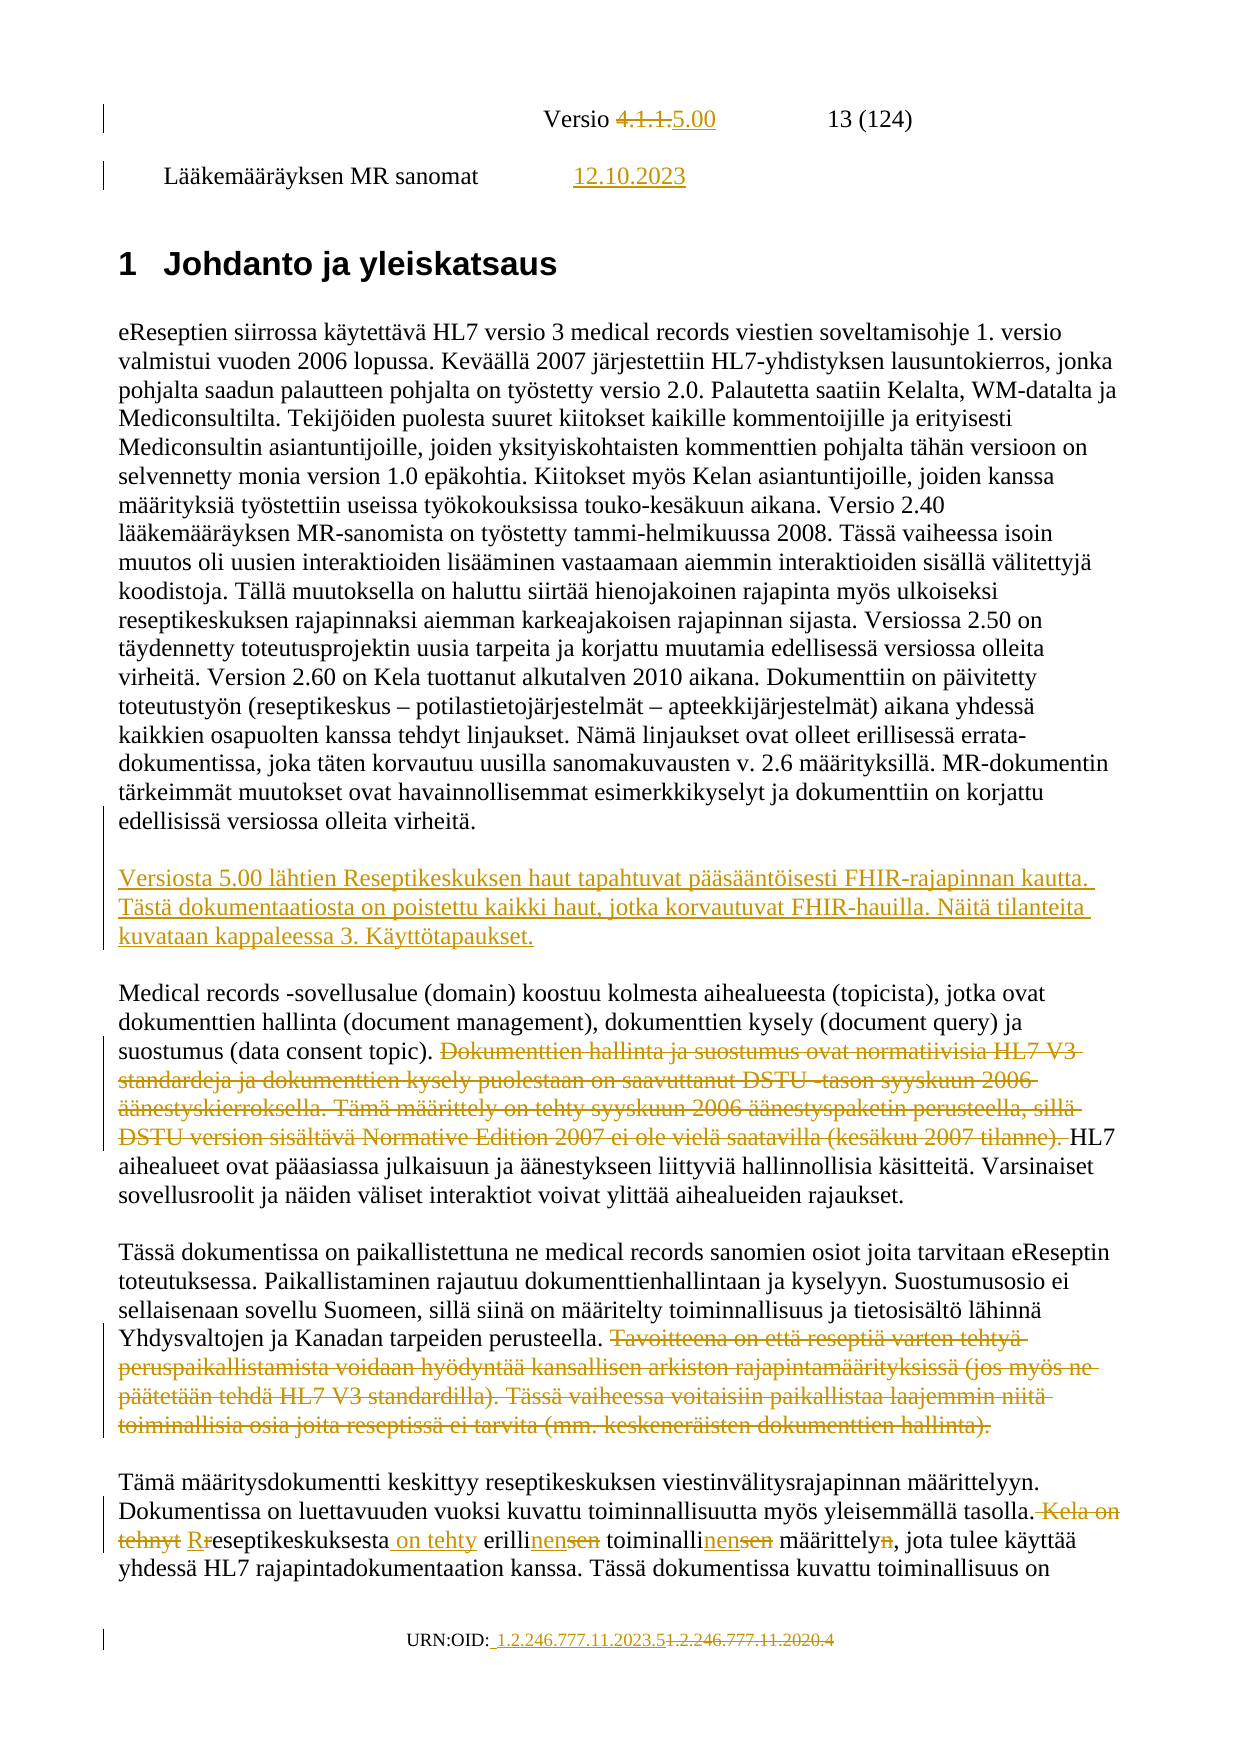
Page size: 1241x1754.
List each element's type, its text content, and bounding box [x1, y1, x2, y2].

text Medical records -sovellusalue (domain) koostuu kolmesta aihealueesta (topicista), jotka ovat dokumenttien hallinta (document management), dokumenttien kysely (document query) ja suostumus (data consent topic). HL7 aihealueet ovat pääasiassa julkaisuun ja äänestykseen liittyviä hallinnollisia käsitteitä. Varsinaiset sovellusroolit ja näiden väliset interaktiot voivat ylittää aihealueiden rajaukset. [118, 978, 1122, 1208]
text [118, 1467, 1122, 1582]
text eReseptien siirrossa käytettävä HL7 versio 3 medical records viestien soveltamisohje 1. versio valmistui vuoden 2006 lopussa. Keväällä 2007 järjestettiin HL7-yhdistyksen lausuntokierros, jonka pohjalta saadun palautteen pohjalta on työstetty versio 2.0. Palautetta saatiin Kelalta, WM-datalta ja Mediconsultilta. Tekijöiden puolesta suuret kiitokset kaikille kommentoijille ja erityisesti Mediconsultin asiantuntijoille, joiden yksityiskohtaisten kommenttien pohjalta tähän versioon on selvennetty monia version 1.0 epäkohtia. Kiitokset myös Kelan asiantuntijoille, joiden kanssa määrityksiä työstettiin useissa työkokouksissa touko-kesäkuun aikana. Versio 2.40 lääkemääräyksen MR-sanomista on työstetty tammi-helmikuussa 2008. Tässä vaiheessa isoin muutos oli uusien interaktioiden lisääminen vastaamaan aiemmin interaktioiden sisällä välitettyjä koodistoja. Tällä muutoksella on haluttu siirtää hienojakoinen rajapinta myös ulkoiseksi reseptikeskuksen rajapinnaksi aiemman karkeajakoisen rajapinnan sijasta. Versiossa 2.50 on täydennetty toteutusprojektin uusia tarpeita ja korjattu muutamia edellisessä versiossa olleita virheitä. Version 2.60 on Kela tuottanut alkutalven 2010 aikana. Dokumenttiin on päivitetty toteutustyön (reseptikeskus – potilastietojärjestelmät – apteekkijärjestelmät) aikana yhdessä kaikkien osapuolten kanssa tehdyt linjaukset. Nämä linjaukset ovat olleet erillisessä errata-dokumentissa, joka täten korvautuu uusilla sanomakuvausten v. 2.6 määrityksillä. MR-dokumentin tärkeimmät muutokset ovat havainnollisemmat esimerkkikyselyt ja dokumenttiin on korjattu edellisissä versiossa olleita virheitä. [118, 317, 1122, 835]
text Tässä dokumentissa on paikallistettuna ne medical records sanomien osiot joita tarvitaan eReseptin toteutuksessa. Paikallistaminen rajautuu dokumenttienhallintaan ja kyselyyn. Suostumusosio ei sellaisenaan sovellu Suomeen, sillä siinä on määritelty toiminnallisuus ja tietosisältö lähinnä Yhdysvaltojen ja Kanadan tarpeiden perusteella. [118, 1237, 1122, 1438]
subtitle Johdanto ja yleiskatsaus [118, 244, 1122, 282]
